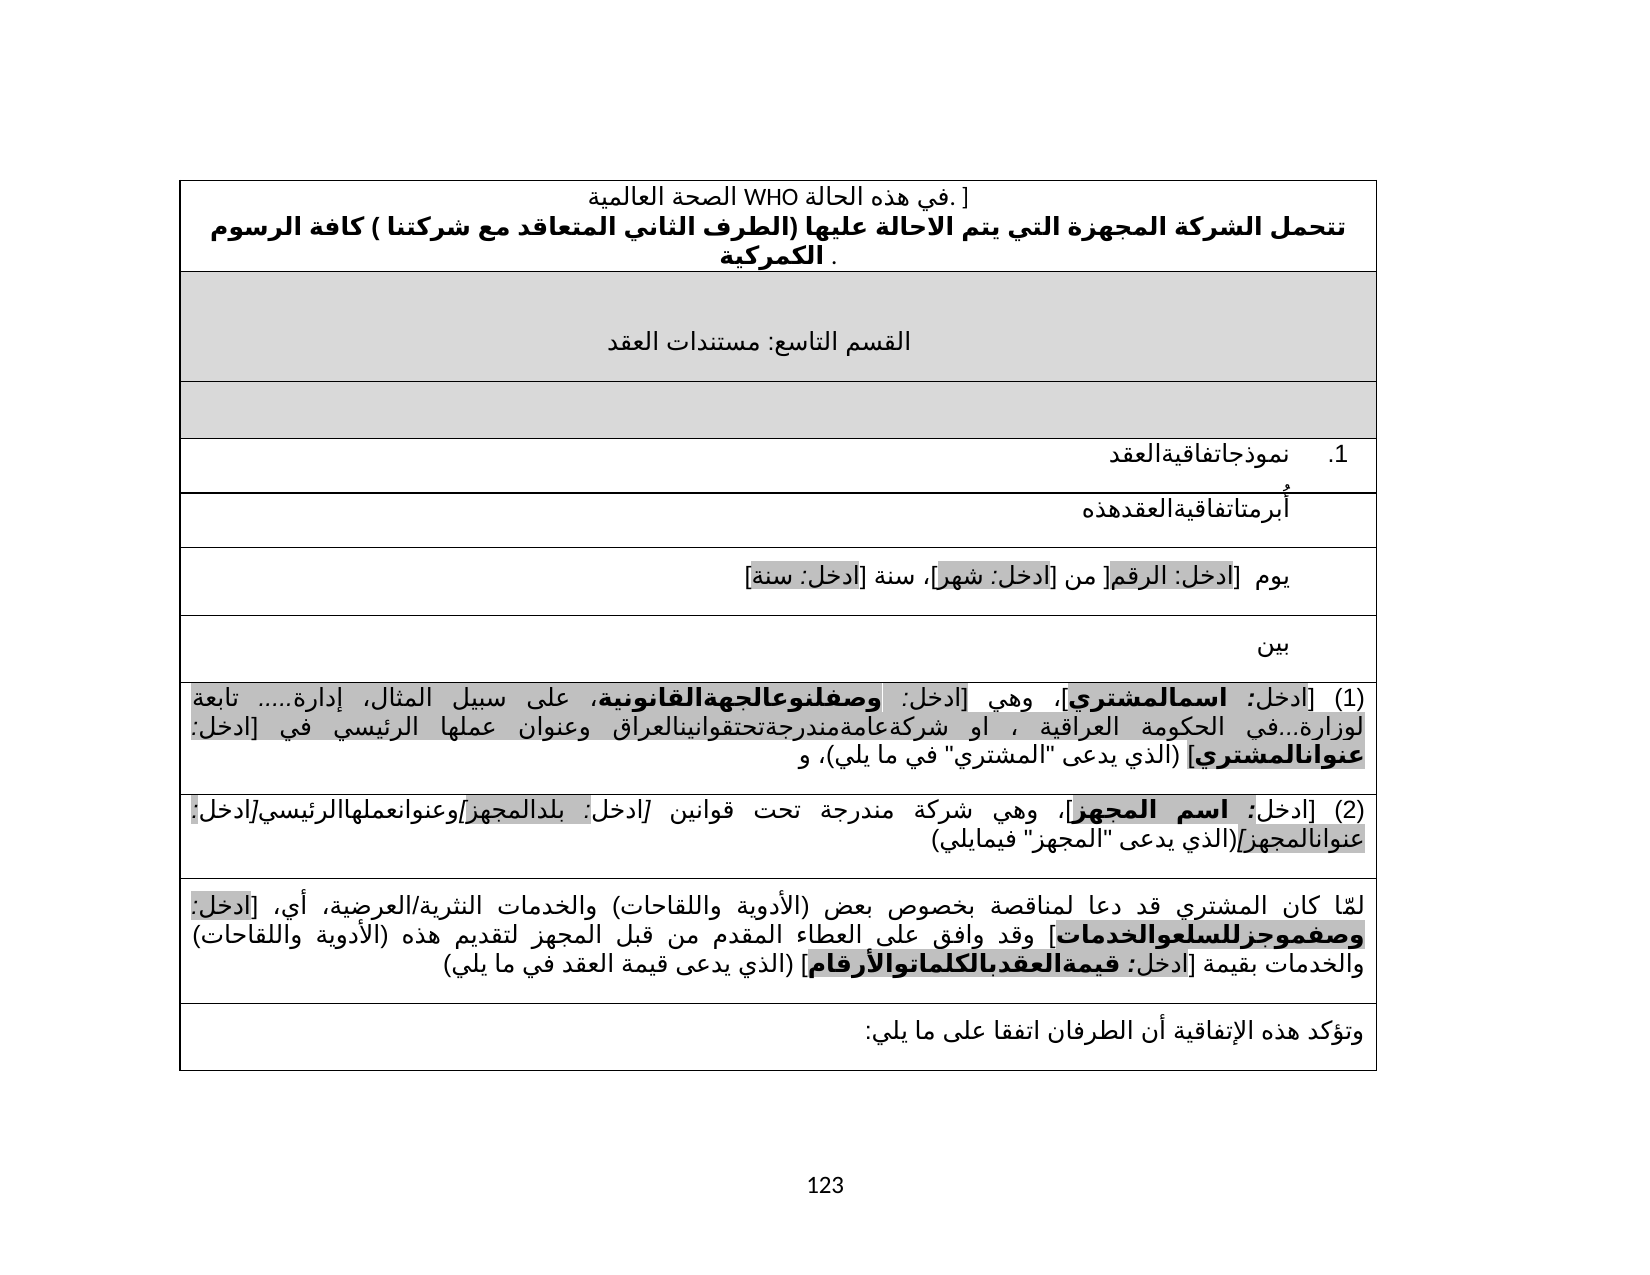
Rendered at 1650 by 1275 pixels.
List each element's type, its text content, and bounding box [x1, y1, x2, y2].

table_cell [181, 181, 1376, 271]
table_cell أُبرمتاتفاقيةالعقدهذه [181, 494, 1376, 547]
table_cell نموذجاتفاقيةالعقد [181, 439, 1376, 492]
table_cell القسم التاسع: مستندات العقد [181, 272, 1376, 381]
table_cell (1) [ادخل: اسمالمشتري]، وهي [ادخل: وصفلنوعالجهةالقانونية، على سبيل المثال، إدارة..... تابعة لوزارة...في الحكومة العراقية ، او شركةعامةمندرجةتحتقوانينالعراق وعنوان عملها الرئيسي في [ادخل: عنوانالمشتري] (الذي يدعى "المشتري" في ما يلي)، و [181, 683, 1376, 794]
table_cell (2) [ادخل: اسم المجهز]، وهي شركة مندرجة تحت قوانين [ادخل: بلدالمجهز]وعنوانعملهاالرئيسي[ادخل: عنوانالمجهز](الذي يدعى "المجهز" فيمايلي) [181, 795, 1376, 878]
table_cell يوم [ادخل: الرقم[ من [ادخل: شهر]، سنة [ادخل: سنة] [181, 548, 1376, 614]
table_cell [181, 382, 1376, 438]
table_cell بين [181, 616, 1376, 682]
table_cell وتؤكد هذه الإتفاقية أن الطرفان اتفقا على ما يلي: [181, 1004, 1376, 1070]
table_cell لمّا كان المشتري قد دعا لمناقصة بخصوص بعض (الأدوية واللقاحات) والخدمات النثرية/العرضية، أي، [ادخل: وصفموجزللسلعوالخدمات] وقد وافق على العطاء المقدم من قبل المجهز لتقديم هذه (الأدوية واللقاحات) والخدمات بقيمة [ادخل: قيمةالعقدبالكلماتوالأرقام] (الذي يدعى قيمة العقد في ما يلي) [181, 879, 1376, 1002]
